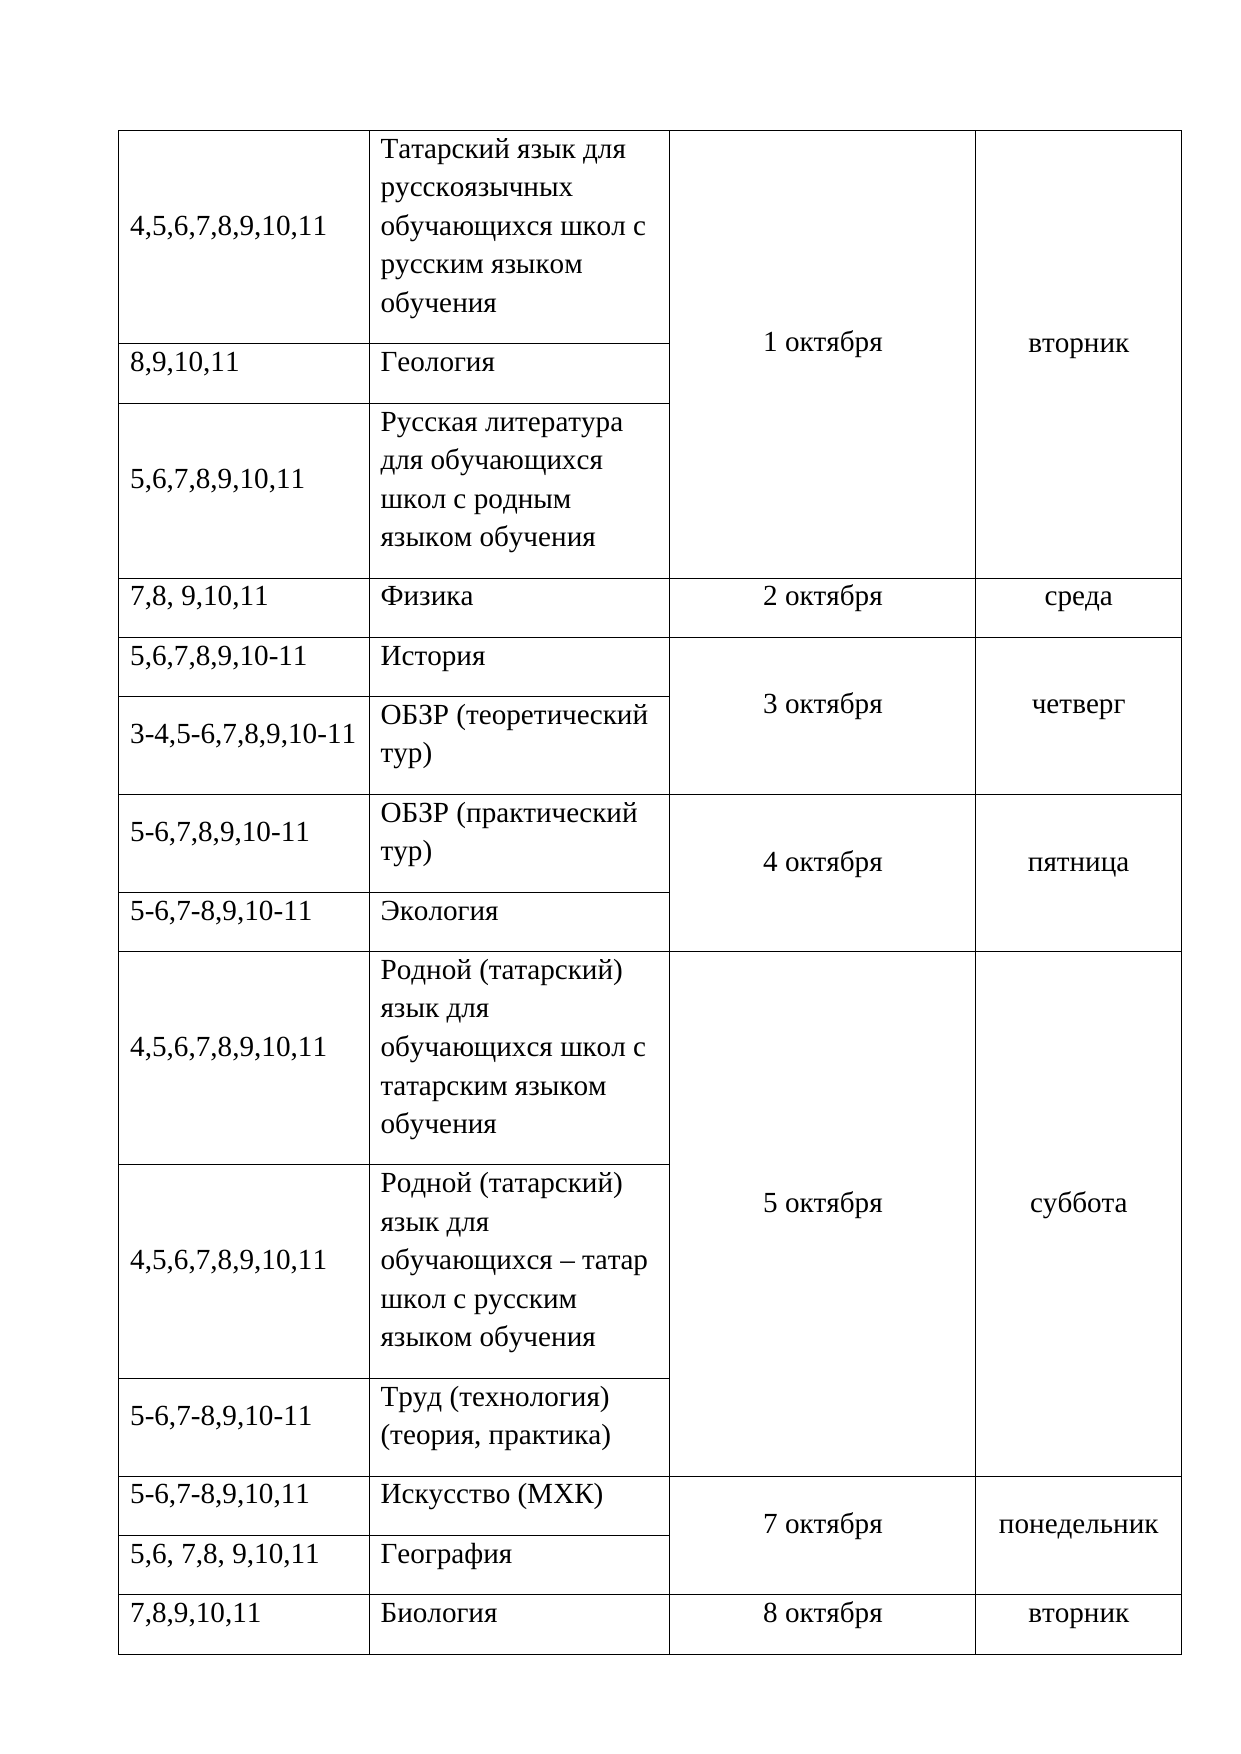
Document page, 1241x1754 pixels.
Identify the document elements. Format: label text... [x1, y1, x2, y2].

table_cell вторник [976, 131, 1181, 577]
table_cell 7,8,9,10,11 [119, 1595, 369, 1653]
table_cell 1 октября [670, 131, 975, 577]
table_cell 5-6,7-8,9,10-11 [119, 893, 369, 951]
table_cell 7 октября [670, 1477, 975, 1594]
table_cell 5,6,7,8,9,10,11 [119, 404, 369, 577]
table_cell 3-4,5-6,7,8,9,10-11 [119, 697, 369, 794]
table_cell пятница [976, 795, 1181, 951]
table_cell Родной (татарский) язык для обучающихся – татар школ с русским языком обучения [370, 1165, 669, 1378]
table_cell Русская литература для обучающихся школ с родным языком обучения [370, 404, 669, 577]
table_cell Родной (татарский) язык для обучающихся школ с татарским языком обучения [370, 952, 669, 1164]
table_cell ОБЗР (практический тур) [370, 795, 669, 892]
table_cell 5-6,7,8,9,10-11 [119, 795, 369, 892]
table_cell Экология [370, 893, 669, 951]
table_cell Искусство (МХК) [370, 1477, 669, 1535]
table_cell 2 октября [670, 579, 975, 637]
table_cell среда [976, 579, 1181, 637]
table_cell Геология [370, 344, 669, 403]
table_cell 4,5,6,7,8,9,10,11 [119, 952, 369, 1164]
table_cell 4 октября [670, 795, 975, 951]
table_cell История [370, 638, 669, 696]
table_cell 5 октября [670, 952, 975, 1476]
table_cell 8 октября [670, 1595, 975, 1653]
table_cell вторник [976, 1595, 1181, 1653]
table_cell 4,5,6,7,8,9,10,11 [119, 1165, 369, 1378]
table_cell Биология [370, 1595, 669, 1653]
table_cell ОБЗР (теоретический тур) [370, 697, 669, 794]
table_cell понедельник [976, 1477, 1181, 1594]
table_cell 7,8, 9,10,11 [119, 579, 369, 637]
table_cell четверг [976, 638, 1181, 794]
table_cell суббота [976, 952, 1181, 1476]
table_cell 8,9,10,11 [119, 344, 369, 403]
table_cell 5-6,7-8,9,10-11 [119, 1379, 369, 1476]
table_cell 4,5,6,7,8,9,10,11 [119, 131, 369, 343]
table_cell 5,6,7,8,9,10-11 [119, 638, 369, 696]
table_cell 5-6,7-8,9,10,11 [119, 1477, 369, 1535]
table_cell 5,6, 7,8, 9,10,11 [119, 1536, 369, 1594]
table_cell Татарский язык для русскоязычных обучающихся школ с русским языком обучения [370, 131, 669, 343]
table_cell Физика [370, 579, 669, 637]
table_cell 3 октября [670, 638, 975, 794]
table_cell География [370, 1536, 669, 1594]
table_cell Труд (технология) (теория, практика) [370, 1379, 669, 1476]
